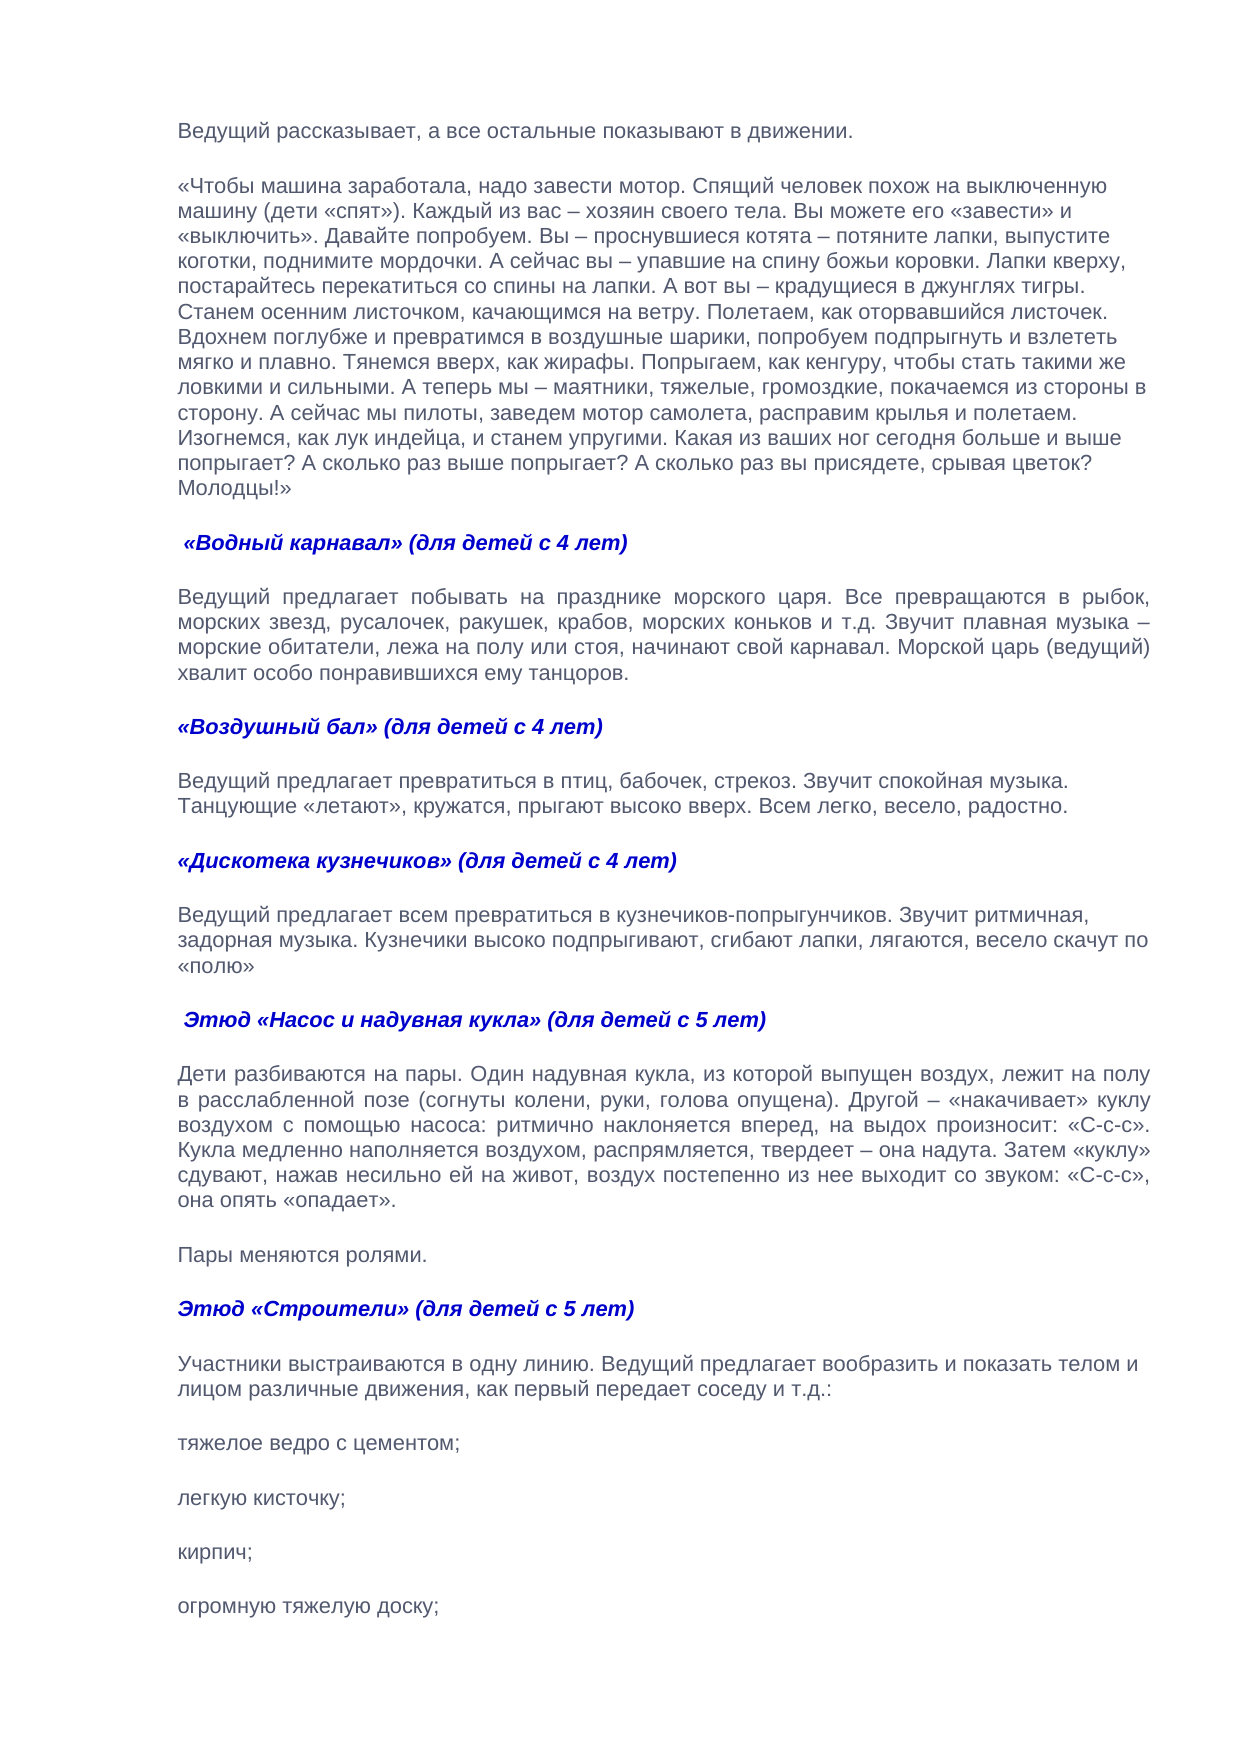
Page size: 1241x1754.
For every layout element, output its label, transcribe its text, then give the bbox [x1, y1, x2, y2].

text Этюд «Строители» (для детей с 5 лет) [177, 1296, 1152, 1321]
text «Чтобы машина заработала, надо завести мотор. Спящий человек похож на выключенную машину (дети «спят»). Каждый из вас – хозяин своего тела. Вы можете его «завести» и «выключить». Давайте попробуем. Вы – проснувшиеся котята – потяните лапки, выпустите коготки, поднимите мордочки. А сейчас вы – упавшие на спину божьи коровки. Лапки кверху, постарайтесь перекатиться со спины на лапки. А вот вы – крадущиеся в джунглях тигры. Станем осенним листочком, качающимся на ветру. Полетаем, как оторвавшийся листочек. Вдохнем поглубже и превратимся в воздушные шарики, попробуем подпрыгнуть и взлететь мягко и плавно. Тянемся вверх, как жирафы. Попрыгаем, как кенгуру, чтобы стать такими же ловкими и сильными. А теперь мы – маятники, тяжелые, громоздкие, покачаемся из стороны в сторону. А сейчас мы пилоты, заведем мотор самолета, расправим крылья и полетаем. Изогнемся, как лук индейца, и станем упругими. Какая из ваших ног сегодня больше и выше попрыгает? А сколько раз выше попрыгает? А сколько раз вы присядете, срывая цветок? Молодцы!» [177, 172, 1152, 500]
text Этюд «Насос и надувная кукла» (для детей с 5 лет) [177, 1007, 1152, 1032]
text Дети разбиваются на пары. Один надувная кукла, из которой выпущен воздух, лежит на полу в расслабленной позе (согнуты колени, руки, голова опущена). Другой – «накачивает» куклу воздухом с помощью насоса: ритмично наклоняется вперед, на выдох произносит: «С-с-с». Кукла медленно наполняется воздухом, распрямляется, твердеет – она надута. Затем «куклу» сдувают, нажав несильно ей на живот, воздух постепенно из нее выходит со звуком: «С-с-с», она опять «опадает». [177, 1061, 1152, 1212]
text «Воздушный бал» (для детей с 4 лет) [177, 714, 1152, 739]
text Ведущий предлагает побывать на празднике морского царя. Все превращаются в рыбок, морских звезд, русалочек, ракушек, крабов, морских коньков и т.д. Звучит плавная музыка – морские обитатели, лежа на полу или стоя, начинают свой карнавал. Морской царь (ведущий) хвалит особо понравившихся ему танцоров. [177, 584, 1152, 684]
text огромную тяжелую доску; [177, 1593, 1152, 1618]
text Ведущий рассказывает, а все остальные показывают в движении. [177, 118, 1152, 143]
text «Водный карнавал» (для детей с 4 лет) [177, 529, 1152, 554]
text Пары меняются ролями. [177, 1242, 1152, 1267]
text Участники выстраиваются в одну линию. Ведущий предлагает вообразить и показать телом и лицом различные движения, как первый передает соседу и т.д.: [177, 1350, 1152, 1401]
text кирпич; [177, 1539, 1152, 1564]
text «Дискотека кузнечиков» (для детей с 4 лет) [177, 848, 1152, 873]
text Ведущий предлагает всем превратиться в кузнечиков-попрыгунчиков. Звучит ритмичная, задорная музыка. Кузнечики высоко подпрыгивают, сгибают лапки, лягаются, весело скачут по «полю» [177, 902, 1152, 978]
text легкую кисточку; [177, 1484, 1152, 1509]
text Ведущий предлагает превратиться в птиц, бабочек, стрекоз. Звучит спокойная музыка. Танцующие «летают», кружатся, прыгают высоко вверх. Всем легко, весело, радостно. [177, 768, 1152, 818]
text тяжелое ведро с цементом; [177, 1430, 1152, 1455]
